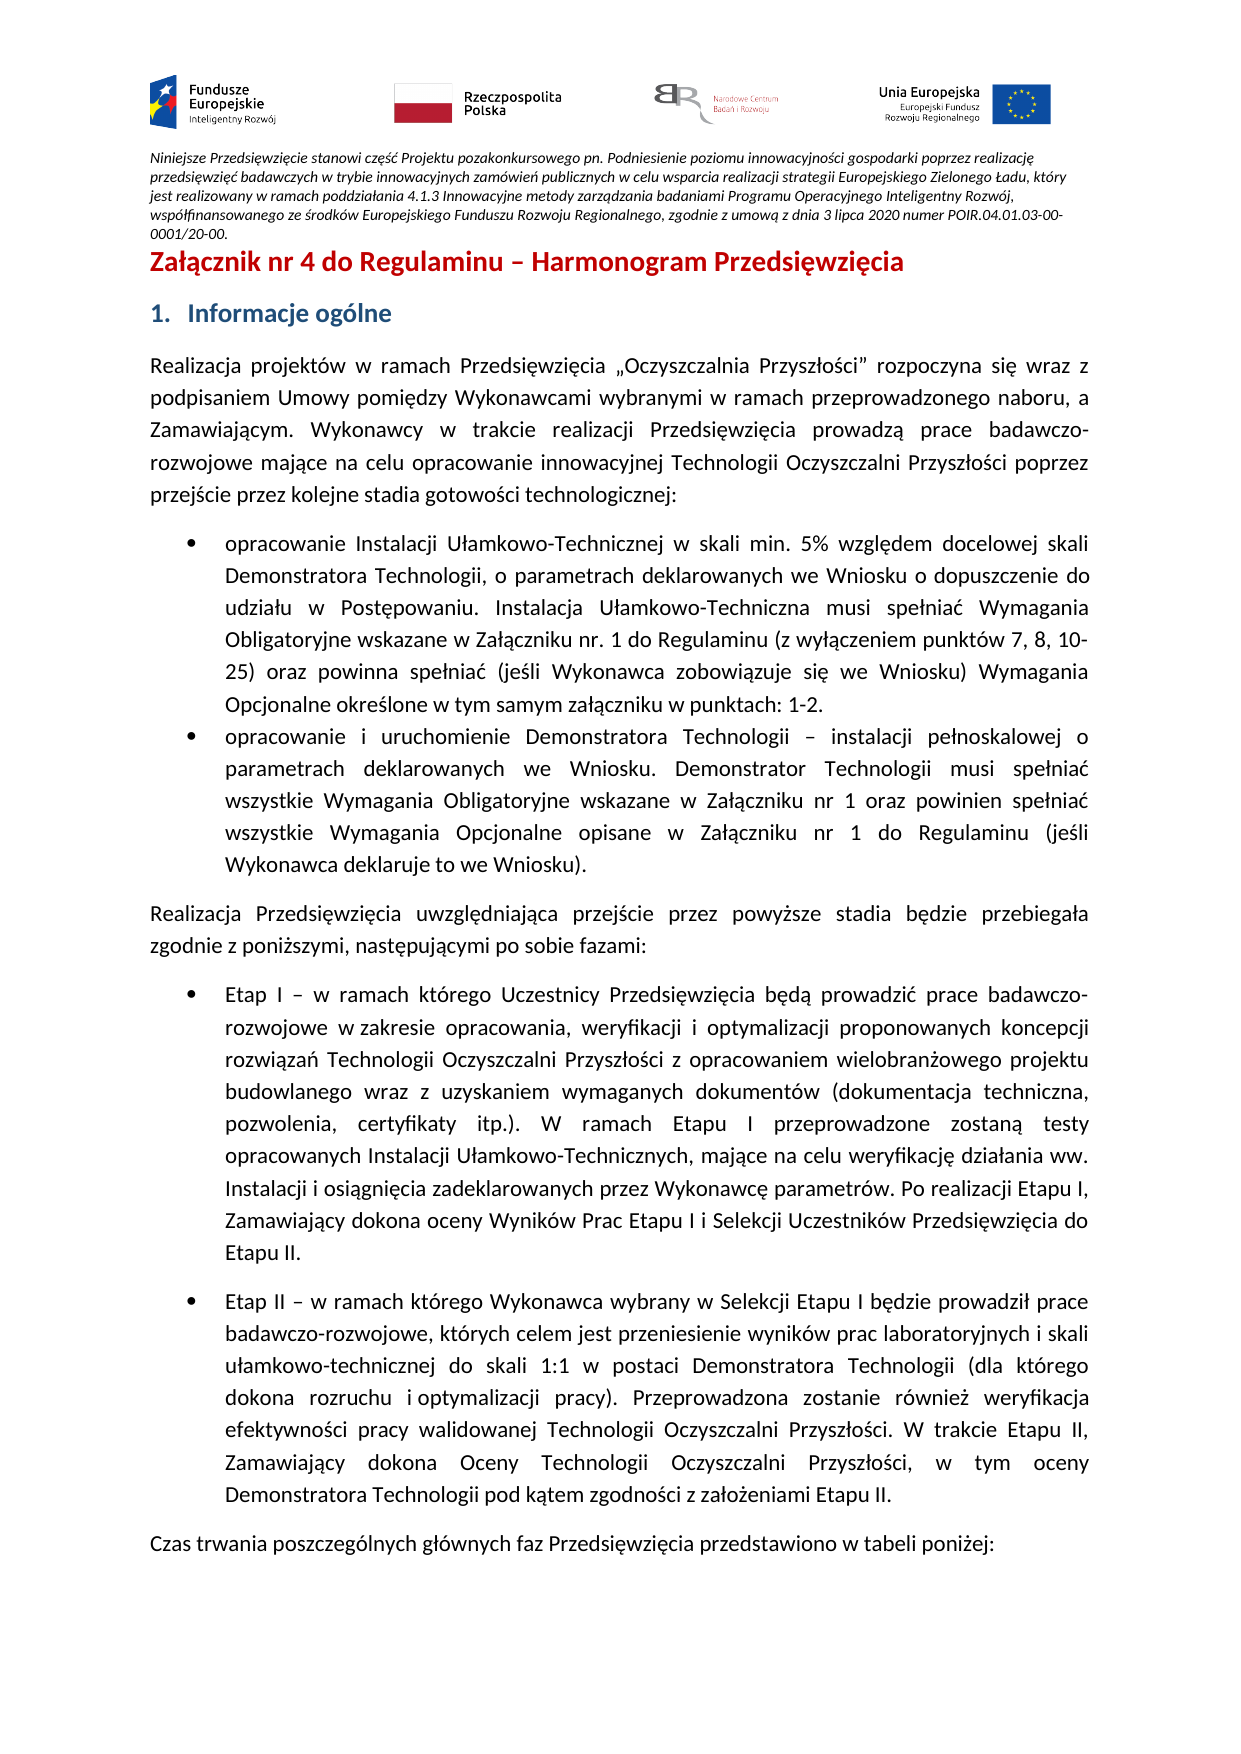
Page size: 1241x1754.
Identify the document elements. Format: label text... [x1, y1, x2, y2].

list Etap I – w ramach którego Uczestnicy Przedsięwzięcia będą prowadzić prace badawczo-rozwojowe w zakresie opracowania, weryfikacji i optymalizacji proponowanych koncepcji rozwiązań Technologii Oczyszczalni Przyszłości z opracowaniem wielobranżowego projektu budowlanego wraz z uzyskaniem wymaganych dokumentów (dokumentacja techniczna, pozwolenia, certyfikaty itp.). W ramach Etapu I przeprowadzone zostaną testy opracowanych Instalacji Ułamkowo-Technicznych, mające na celu weryfikację działania ww. Instalacji i osiągnięcia zadeklarowanych przez Wykonawcę parametrów. Po realizacji Etapu I, Zamawiający dokona oceny Wyników Prac Etapu I i Selekcji Uczestników Przedsięwzięcia do Etapu II. [187, 981, 1090, 1266]
text Czas trwania poszczególnych głównych faz Przedsięwzięcia przedstawiono w tabeli poniżej: [150, 1529, 1090, 1557]
text Załącznik nr 4 do Regulaminu – Harmonogram Przedsięwzięcia [150, 243, 1090, 279]
list Etap II – w ramach którego Wykonawca wybrany w Selekcji Etapu I będzie prowadził prace badawczo-rozwojowe, których celem jest przeniesienie wyników prac laboratoryjnych i skali ułamkowo-technicznej do skali 1:1 w postaci Demonstratora Technologii (dla którego dokona rozruchu i optymalizacji pracy). Przeprowadzona zostanie również weryfikacja efektywności pracy walidowanej Technologii Oczyszczalni Przyszłości. W trakcie Etapu II, Zamawiający dokona Oceny Technologii Oczyszczalni Przyszłości, w tym oceny Demonstratora Technologii pod kątem zgodności z założeniami Etapu II. [187, 1287, 1090, 1508]
list opracowanie Instalacji Ułamkowo-Technicznej w skali min. 5% względem docelowej skali Demonstratora Technologii, o parametrach deklarowanych we Wniosku o dopuszczenie do udziału w Postępowaniu. Instalacja Ułamkowo-Techniczna musi spełniać Wymagania Obligatoryjne wskazane w Załączniku nr. 1 do Regulaminu (z wyłączeniem punktów 7, 8, 10-25) oraz powinna spełniać (jeśli Wykonawca zobowiązuje się we Wniosku) Wymagania Opcjonalne określone w tym samym załączniku w punktach: 1-2. [187, 529, 1090, 718]
picture [150, 75, 1051, 129]
text Realizacja Przedsięwzięcia uwzględniająca przejście przez powyższe stadia będzie przebiegała zgodnie z poniższymi, następującymi po sobie fazami: [150, 899, 1090, 960]
text Realizacja projektów w ramach Przedsięwzięcia „Oczyszczalnia Przyszłości” rozpoczyna się wraz z podpisaniem Umowy pomiędzy Wykonawcami wybranymi w ramach przeprowadzonego naboru, a Zamawiającym. Wykonawcy w trakcie realizacji Przedsięwzięcia prowadzą prace badawczo-rozwojowe mające na celu opracowanie innowacyjnej Technologii Oczyszczalni Przyszłości poprzez przejście przez kolejne stadia gotowości technologicznej: [150, 351, 1090, 508]
list opracowanie i uruchomienie Demonstratora Technologii – instalacji pełnoskalowej o parametrach deklarowanych we Wniosku. Demonstrator Technologii musi spełniać wszystkie Wymagania Obligatoryjne wskazane w Załączniku nr 1 oraz powinien spełniać wszystkie Wymagania Opcjonalne opisane w Załączniku nr 1 do Regulaminu (jeśli Wykonawca deklaruje to we Wniosku). [187, 722, 1090, 879]
list Informacje ogólne [150, 297, 1090, 329]
